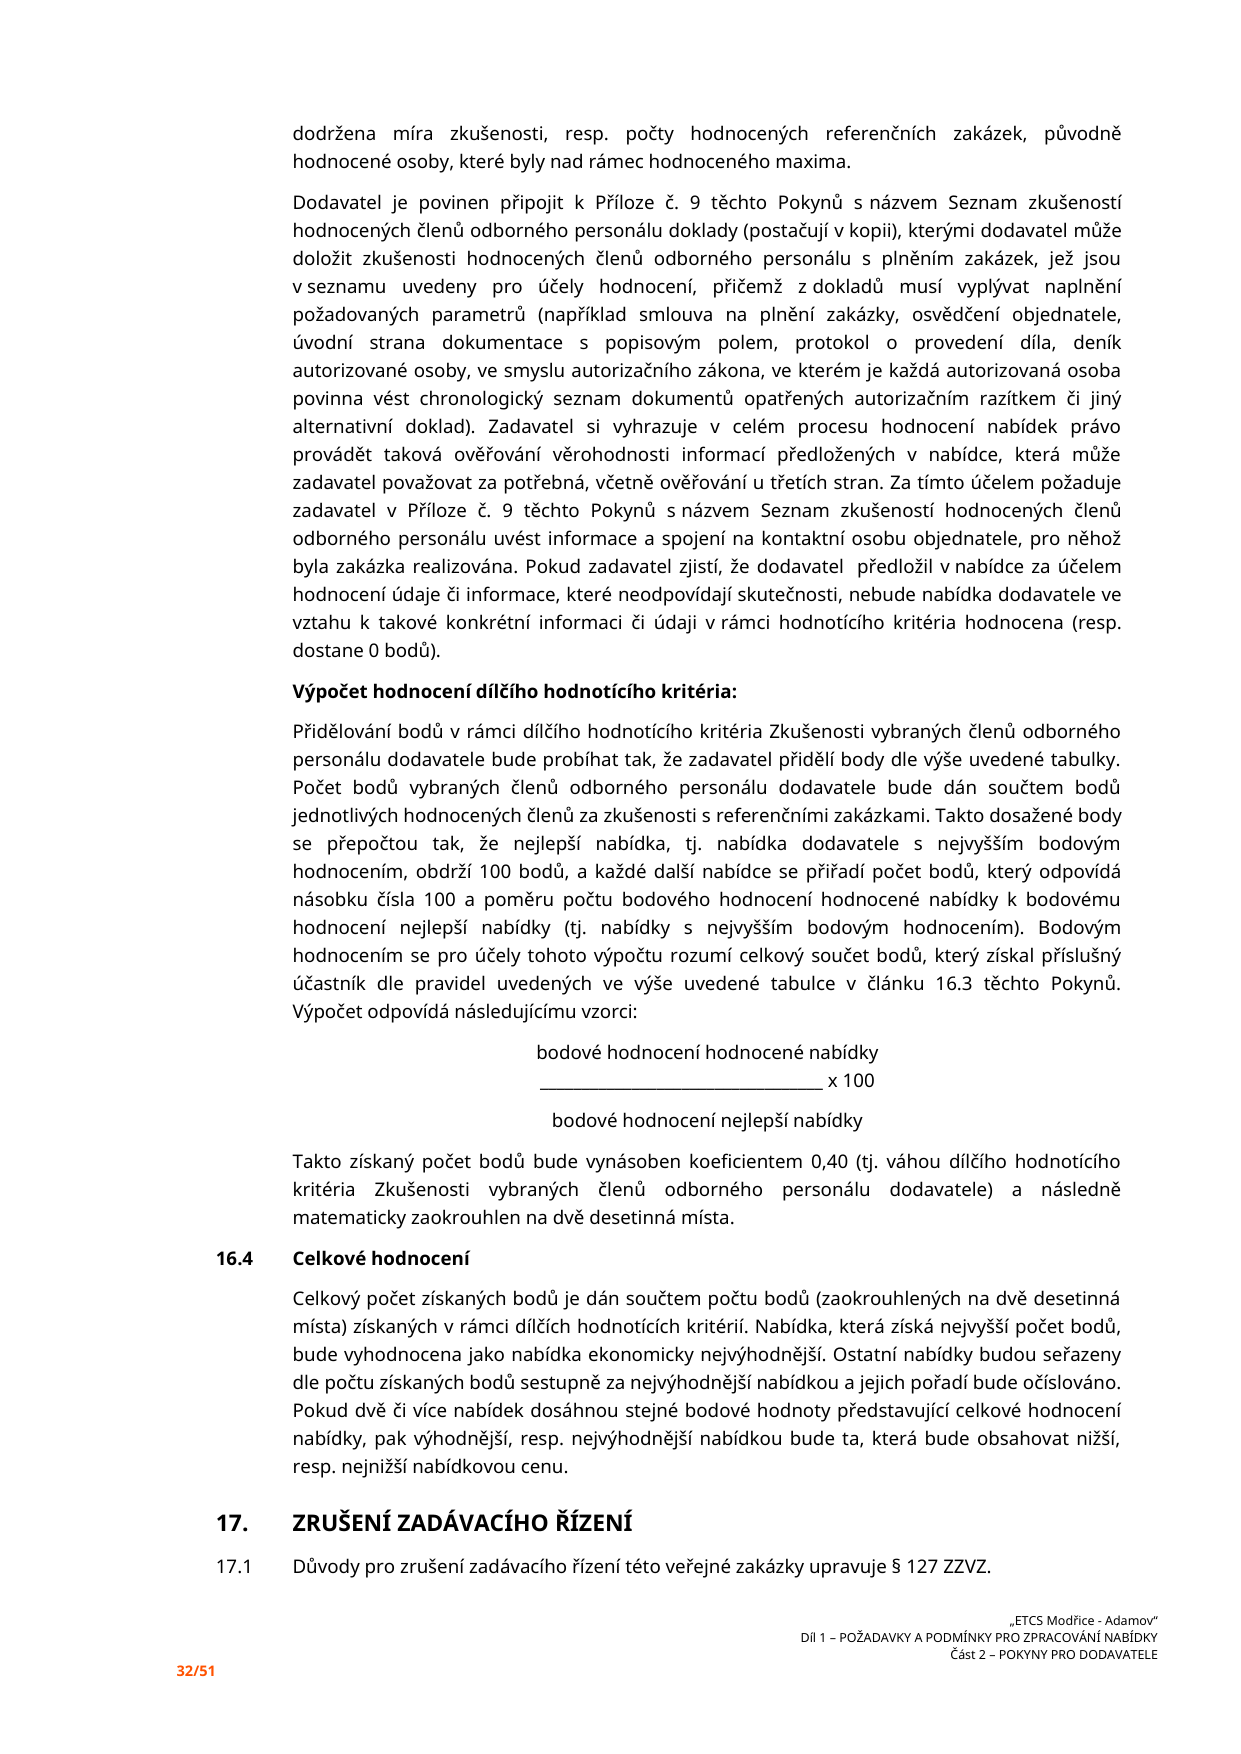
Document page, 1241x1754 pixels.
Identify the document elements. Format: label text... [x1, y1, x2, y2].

list __________________________________ x 100 [292, 1067, 1122, 1093]
list bodové hodnocení hodnocené nabídky [292, 1039, 1122, 1065]
text Celkové hodnocení [216, 1245, 1122, 1270]
list Celkový počet získaných bodů je dán součtem počtu bodů (zaokrouhlených na dvě desetinná místa) získaných v rámci dílčích hodnotících kritérií. Nabídka, která získá nejvyšší počet bodů, bude vyhodnocena jako nabídka ekonomicky nejvýhodnější. Ostatní nabídky budou seřazeny dle počtu získaných bodů sestupně za nejvýhodnější nabídkou a jejich pořadí bude očíslováno. Pokud dvě či více nabídek dosáhnou stejné bodové hodnoty představující celkové hodnocení nabídky, pak výhodnější, resp. nejvýhodnější nabídkou bude ta, která bude obsahovat nižší, resp. nejnižší nabídkovou cenu. [292, 1285, 1122, 1479]
list Výpočet hodnocení dílčího hodnotícího kritéria: [292, 678, 1122, 703]
list Přidělování bodů v rámci dílčího hodnotícího kritéria Zkušenosti vybraných členů odborného personálu dodavatele bude probíhat tak, že zadavatel přidělí body dle výše uvedené tabulky. Počet bodů vybraných členů odborného personálu dodavatele bude dán součtem bodů jednotlivých hodnocených členů za zkušenosti s referenčními zakázkami. Takto dosažené body se přepočtou tak, že nejlepší nabídka, tj. nabídka dodavatele s nejvyšším bodovým hodnocením, obdrží 100 bodů, a každé další nabídce se přiřadí počet bodů, který odpovídá násobku čísla 100 a poměru počtu bodového hodnocení hodnocené nabídky k bodovému hodnocení nejlepší nabídky (tj. nabídky s nejvyšším bodovým hodnocením). Bodovým hodnocením se pro účely tohoto výpočtu rozumí celkový součet bodů, který získal příslušný účastník dle pravidel uvedených ve výše uvedené tabulce v článku 16.3 těchto Pokynů. Výpočet odpovídá následujícímu vzorci: [292, 718, 1122, 1024]
list Dodavatel je povinen připojit k Příloze č. 9 těchto Pokynů s názvem Seznam zkušeností hodnocených členů odborného personálu doklady (postačují v kopii), kterými dodavatel může doložit zkušenosti hodnocených členů odborného personálu s plněním zakázek, jež jsou v seznamu uvedeny pro účely hodnocení, přičemž z dokladů musí vyplývat naplnění požadovaných parametrů (například smlouva na plnění zakázky, osvědčení objednatele, úvodní strana dokumentace s popisovým polem, protokol o provedení díla, deník autorizované osoby, ve smyslu autorizačního zákona, ve kterém je každá autorizovaná osoba povinna vést chronologický seznam dokumentů opatřených autorizačním razítkem či jiný alternativní doklad). Zadavatel si vyhrazuje v celém procesu hodnocení nabídek právo provádět taková ověřování věrohodnosti informací předložených v nabídce, která může zadavatel považovat za potřebná, včetně ověřování u třetích stran. Za tímto účelem požaduje zadavatel v Příloze č. 9 těchto Pokynů s názvem Seznam zkušeností hodnocených členů odborného personálu uvést informace a spojení na kontaktní osobu objednatele, pro něhož byla zakázka realizována. Pokud zadavatel zjistí, že dodavatel předložil v nabídce za účelem hodnocení údaje či informace, které neodpovídají skutečnosti, nebude nabídka dodavatele ve vztahu k takové konkrétní informaci či údaji v rámci hodnotícího kritéria hodnocena (resp. dostane 0 bodů). [292, 189, 1122, 663]
list bodové hodnocení nejlepší nabídky [292, 1108, 1122, 1133]
text ZRUŠENÍ ZADÁVACÍHO ŘÍZENÍ [216, 1507, 1122, 1538]
text Důvody pro zrušení zadávacího řízení této veřejné zakázky upravuje § 127 ZZVZ. [216, 1553, 1122, 1579]
list Takto získaný počet bodů bude vynásoben koeficientem 0,40 (tj. váhou dílčího hodnotícího kritéria Zkušenosti vybraných členů odborného personálu dodavatele) a následně matematicky zaokrouhlen na dvě desetinná místa. [292, 1148, 1122, 1230]
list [292, 121, 1122, 174]
